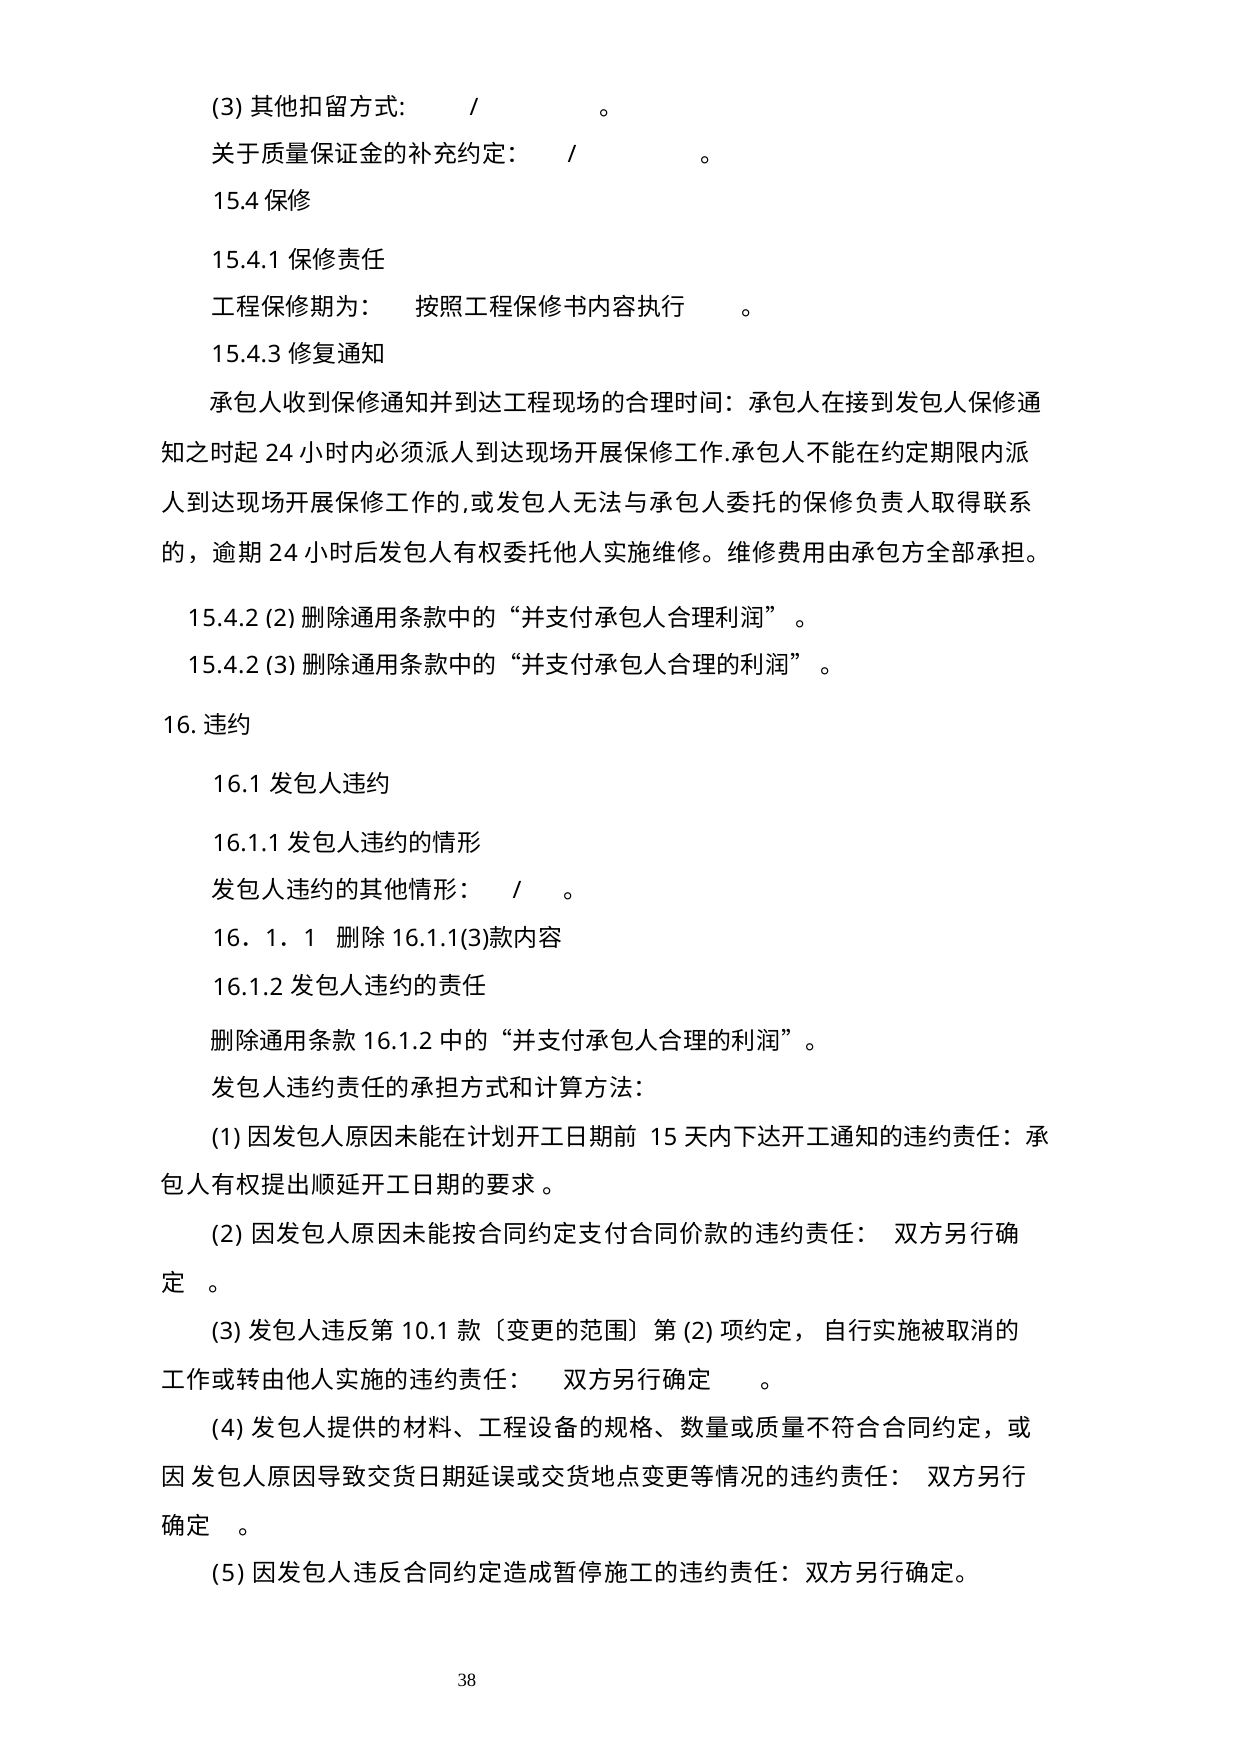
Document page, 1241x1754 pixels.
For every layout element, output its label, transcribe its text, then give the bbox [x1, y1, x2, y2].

text 关于质量保证金的补充约定： / 。 [211, 136, 1054, 169]
text 15.4.1 保修责任 [211, 242, 1054, 275]
text (3) 其他扣留方式: / 。 [212, 89, 1054, 122]
text 15.4.2 (3) 删除通用条款中的“并支付承包人合理的利润” 。 [172, 647, 1054, 680]
text 删除通用条款 16.1.2 中的“并支付承包人合理的利润”。 [211, 1023, 1054, 1056]
text 发包人违约的其他情形： / 。 [211, 873, 1054, 906]
text 16. 违约 [162, 706, 1054, 740]
text (2) 因发包人原因未能按合同约定支付合同价款的违约责任： 双方另行确定 。 [161, 1214, 1023, 1298]
text 16.1.1 发包人违约的情形 [212, 826, 1054, 858]
text (1) 因发包人原因未能在计划开工日期前 15 天内下达开工通知的违约责任：承 包人有权提出顺延开工日期的要求 。 [161, 1117, 1054, 1201]
text 承包人收到保修通知并到达工程现场的合理时间：承包人在接到发包人保修通知之时起 24 小时内必须派人到达现场开展保修工作.承包人不能在约定期限内派人到达现场开展保修工作的,或发包人无法与承包人委托的保修负责人取得联系的，逾期24小时后发包人有权委托他人实施维修。维修费用由承包方全部承担。 [161, 384, 1048, 568]
text (4) 发包人提供的材料、工程设备的规格、数量或质量不符合合同约定，或因 发包人原因导致交货日期延误或交货地点变更等情况的违约责任： 双方另行确定 。 [161, 1409, 1048, 1541]
text 15.4 保修 [212, 183, 1054, 216]
text (5) 因发包人违反合同约定造成暂停施工的违约责任：双方另行确定。 [212, 1555, 1054, 1588]
text 16．1．1 删除 16.1.1(3)款内容 [212, 920, 1054, 953]
text 工程保修期为： 按照工程保修书内容执行 。 [211, 290, 1054, 322]
text 15.4.2 (2) 删除通用条款中的“并支付承包人合理利润” 。 [187, 598, 1054, 633]
text 16.1 发包人违约 [212, 766, 1054, 799]
text (3) 发包人违反第 10.1 款〔变更的范围〕第 (2) 项约定， 自行实施被取消的 工作或转由他人实施的违约责任： 双方另行确定 。 [161, 1312, 1048, 1395]
text 16.1.2 发包人违约的责任 [212, 979, 1054, 1023]
text 发包人违约责任的承担方式和计算方法： [211, 1070, 1054, 1103]
text 15.4.3 修复通知 [211, 336, 1054, 369]
